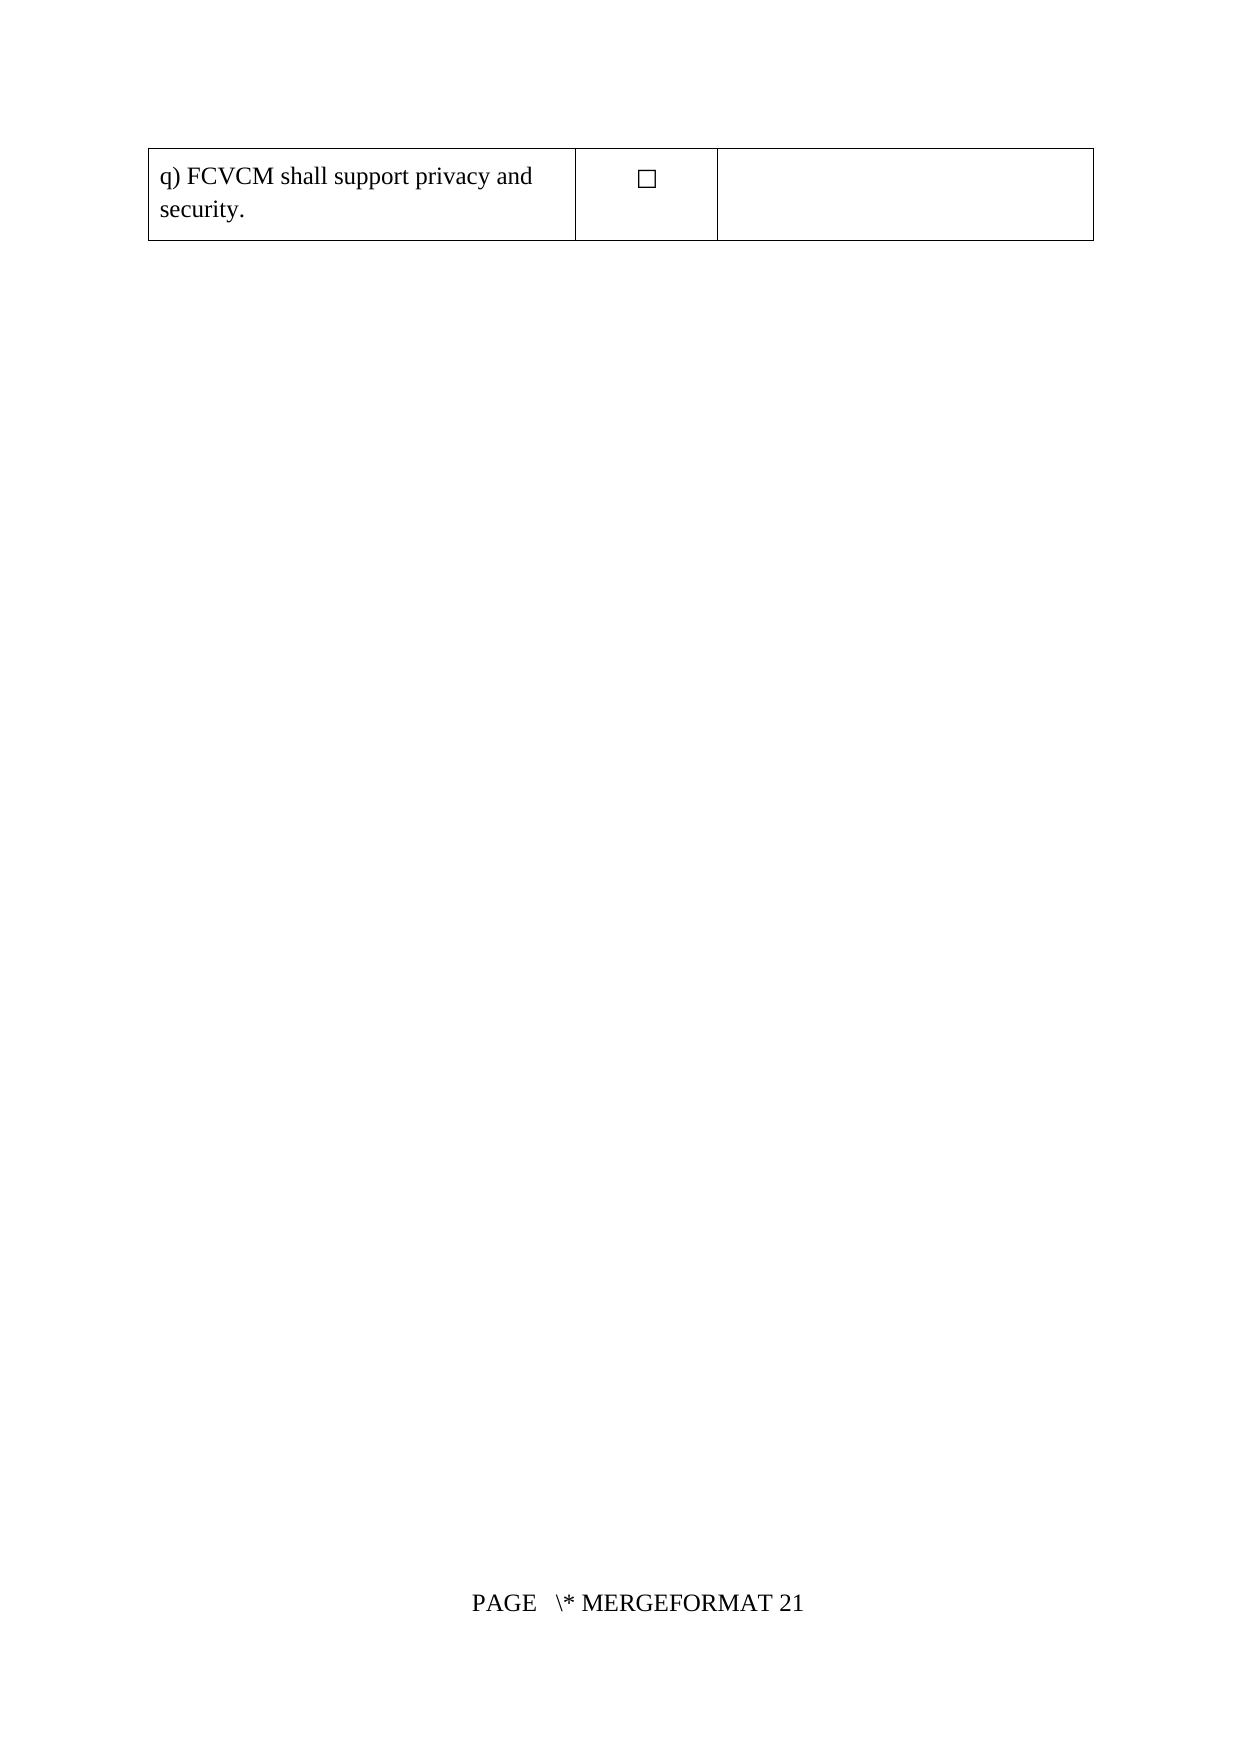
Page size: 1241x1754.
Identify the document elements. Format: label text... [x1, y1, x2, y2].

table_cell [718, 149, 1093, 240]
table_cell q) FCVCM shall support privacy and security. [149, 149, 575, 240]
